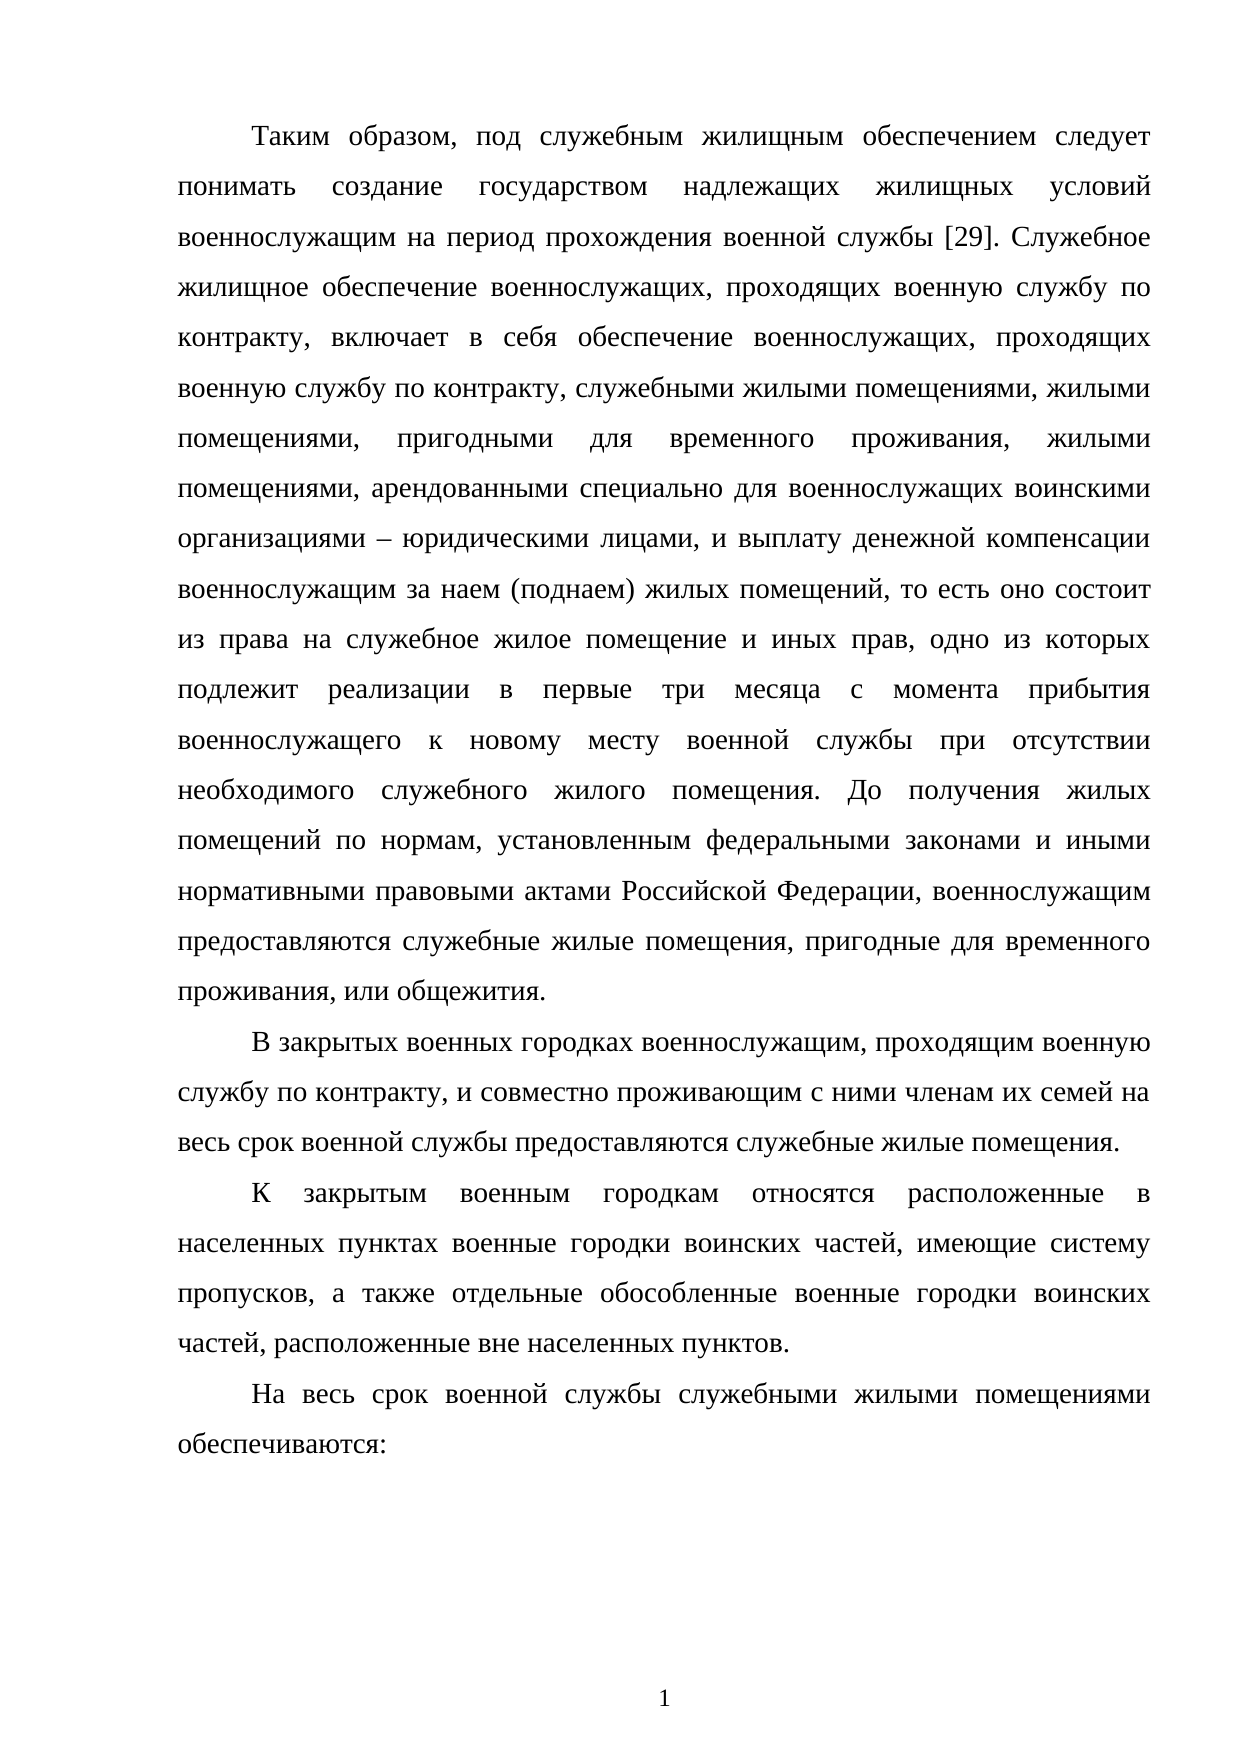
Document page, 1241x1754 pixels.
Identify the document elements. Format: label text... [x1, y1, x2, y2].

text К закрытым военным городкам относятся расположенные в населенных пунктах военные городки воинских частей, имеющие систему пропусков, а также отдельные обособленные военные городки воинских частей, расположенные вне населенных пунктов. [177, 1175, 1152, 1359]
text Таким образом, под служебным жилищным обеспечением следует понимать создание государством надлежащих жилищных условий военнослужащим на период прохождения военной службы [29]. Служебное жилищное обеспечение военнослужащих, проходящих военную службу по контракту, включает в себя обеспечение военнослужащих, проходящих военную службу по контракту, служебными жилыми помещениями, жилыми помещениями, пригодными для временного проживания, жилыми помещениями, арендованными специально для военнослужащих воинскими организациями – юридическими лицами, и выплату денежной компенсации военнослужащим за наем (поднаем) жилых помещений, то есть оно состоит из права на служебное жилое помещение и иных прав, одно из которых подлежит реализации в первые три месяца с момента прибытия военнослужащего к новому месту военной службы при отсутствии необходимого служебного жилого помещения. До получения жилых помещений по нормам, установленным федеральными законами и иными нормативными правовыми актами Российской Федерации, военнослужащим предоставляются служебные жилые помещения, пригодные для временного проживания, или общежития. [177, 118, 1152, 1007]
text В закрытых военных городках военнослужащим, проходящим военную службу по контракту, и совместно проживающим с ними членам их семей на весь срок военной службы предоставляются служебные жилые помещения. [177, 1024, 1152, 1158]
text На весь срок военной службы служебными жилыми помещениями обеспечиваются: [177, 1376, 1152, 1460]
